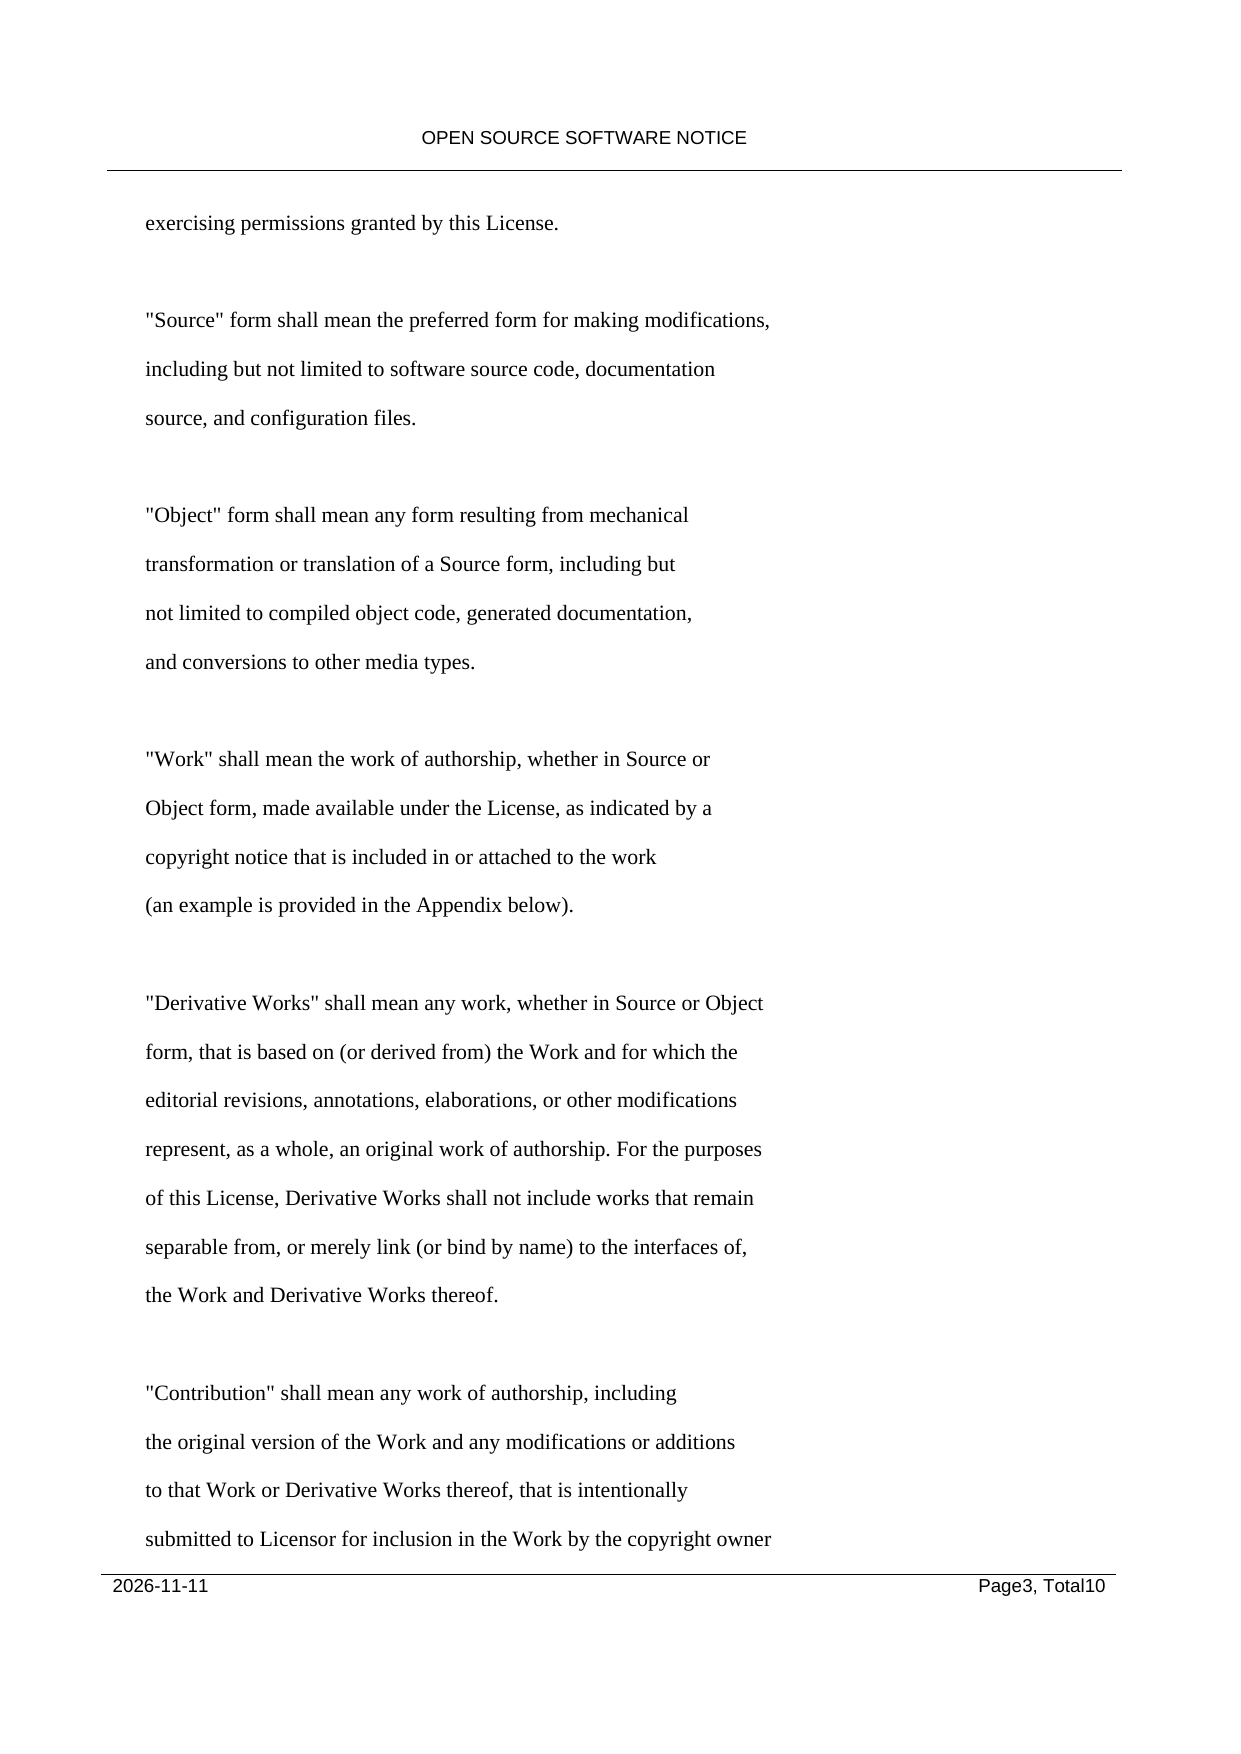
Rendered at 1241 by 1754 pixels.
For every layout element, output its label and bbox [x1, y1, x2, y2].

text [112, 206, 1128, 1555]
